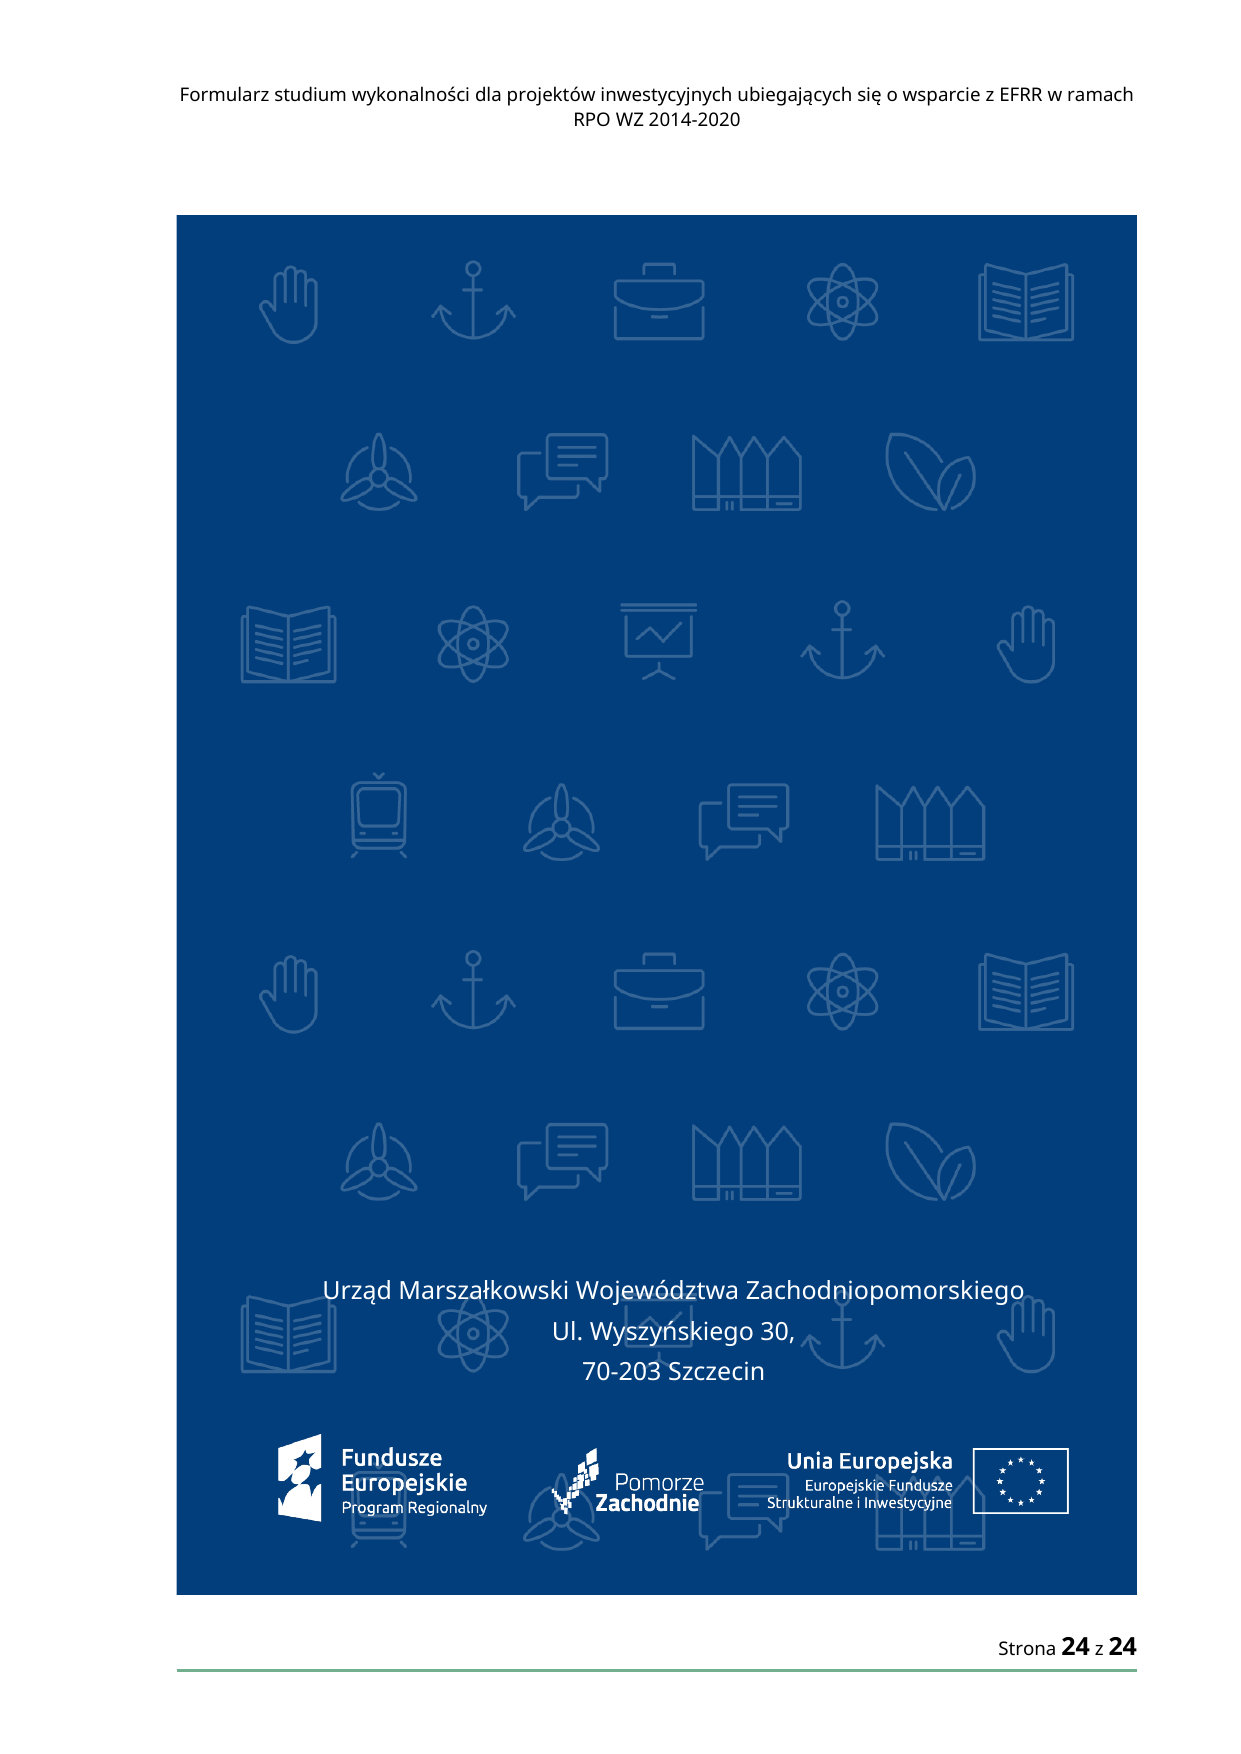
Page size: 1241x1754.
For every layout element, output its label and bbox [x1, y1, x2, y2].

picture [176, 215, 1137, 1595]
